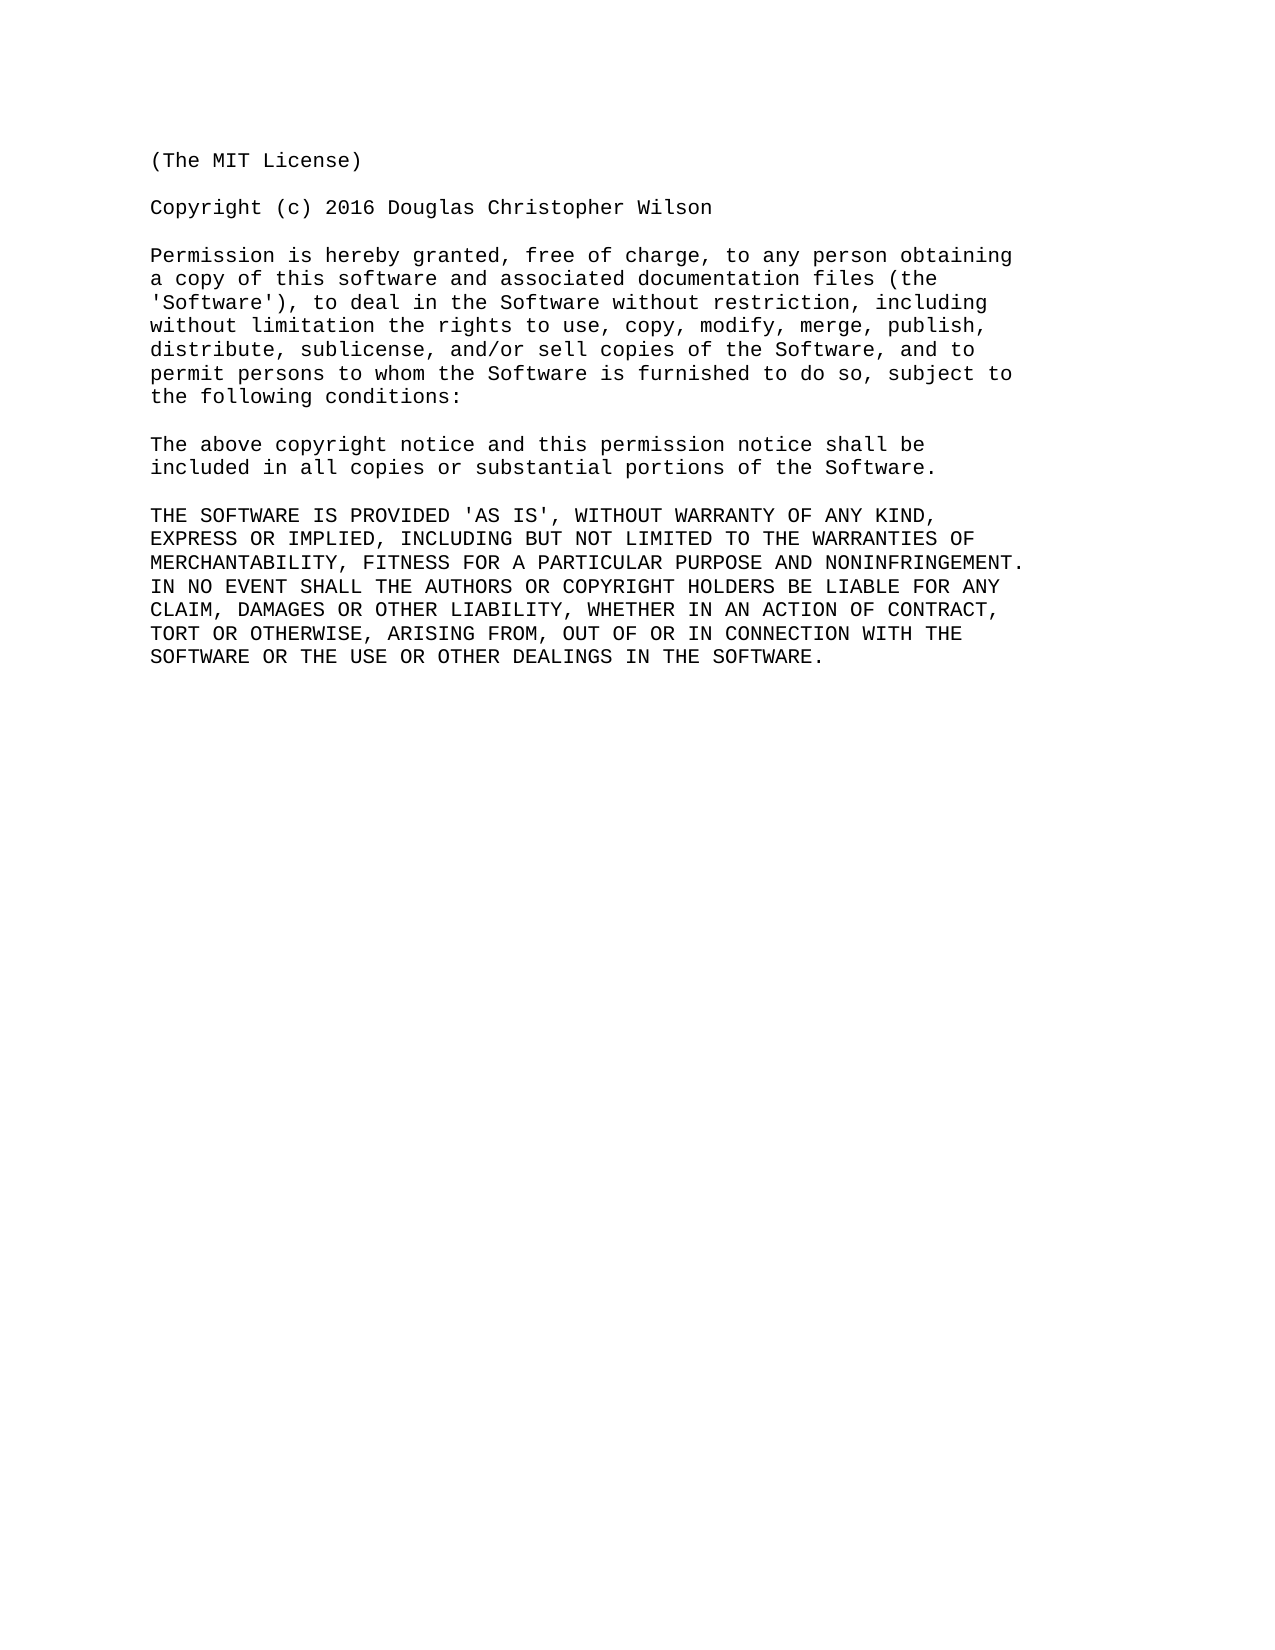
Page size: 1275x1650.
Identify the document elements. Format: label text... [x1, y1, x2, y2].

text Copyright (c) 2016 Douglas Christopher Wilson [150, 197, 1125, 221]
text without limitation the rights to use, copy, modify, merge, publish, [150, 316, 1125, 339]
text included in all copies or substantial portions of the Software. [150, 457, 1125, 481]
text a copy of this software and associated documentation files (the [150, 268, 1125, 292]
text 'Software'), to deal in the Software without restriction, including [150, 292, 1125, 316]
text (The MIT License) [150, 150, 1125, 174]
text CLAIM, DAMAGES OR OTHER LIABILITY, WHETHER IN AN ACTION OF CONTRACT, [150, 599, 1125, 623]
text the following conditions: [150, 386, 1125, 410]
text distribute, sublicense, and/or sell copies of the Software, and to [150, 339, 1125, 363]
text IN NO EVENT SHALL THE AUTHORS OR COPYRIGHT HOLDERS BE LIABLE FOR ANY [150, 576, 1125, 599]
text Permission is hereby granted, free of charge, to any person obtaining [150, 244, 1125, 268]
text TORT OR OTHERWISE, ARISING FROM, OUT OF OR IN CONNECTION WITH THE [150, 623, 1125, 647]
text SOFTWARE OR THE USE OR OTHER DEALINGS IN THE SOFTWARE. [150, 647, 1125, 670]
text The above copyright notice and this permission notice shall be [150, 434, 1125, 457]
text EXPRESS OR IMPLIED, INCLUDING BUT NOT LIMITED TO THE WARRANTIES OF [150, 528, 1125, 552]
text THE SOFTWARE IS PROVIDED 'AS IS', WITHOUT WARRANTY OF ANY KIND, [150, 505, 1125, 528]
text permit persons to whom the Software is furnished to do so, subject to [150, 363, 1125, 386]
text MERCHANTABILITY, FITNESS FOR A PARTICULAR PURPOSE AND NONINFRINGEMENT. [150, 552, 1125, 576]
